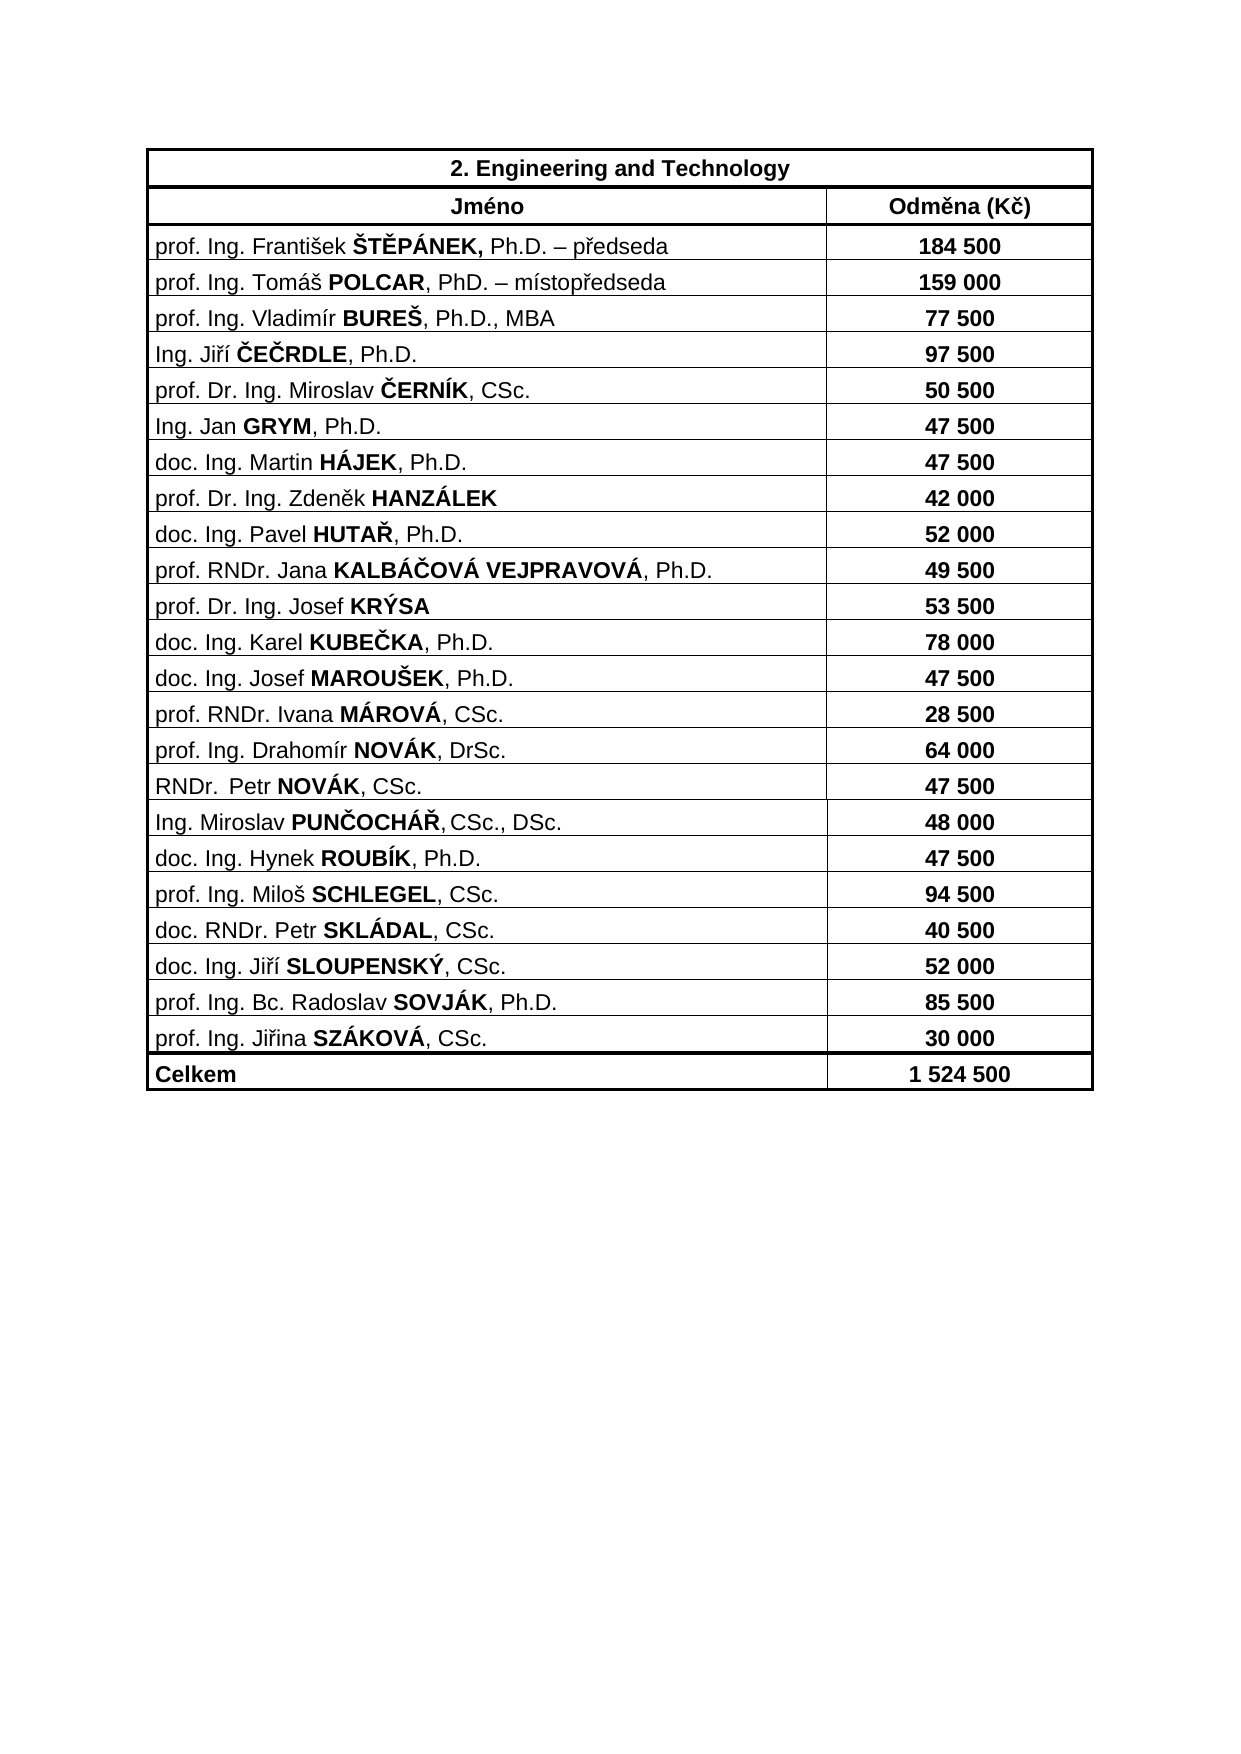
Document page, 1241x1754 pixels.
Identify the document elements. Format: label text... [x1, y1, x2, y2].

table_cell Odměna (Kč) [827, 189, 1091, 223]
table_cell 1 524 500 [828, 1055, 1091, 1087]
table_cell prof. Dr. Ing. Zdeněk HANZÁLEK [149, 476, 826, 511]
table_cell 184 500 [827, 226, 1091, 259]
table_cell Ing. Jiří ČEČRDLE, Ph.D. [149, 332, 826, 367]
table_cell RNDr. Petr NOVÁK, CSc. [149, 764, 826, 799]
table_cell prof. Dr. Ing. Josef KRÝSA [149, 584, 826, 619]
table_cell prof. Ing. Miloš SCHLEGEL, CSc. [149, 872, 827, 907]
table_cell prof. RNDr. Jana KALBÁČOVÁ VEJPRAVOVÁ, Ph.D. [149, 548, 826, 583]
table_cell doc. Ing. Hynek ROUBÍK, Ph.D. [149, 836, 827, 871]
table_cell 47 500 [828, 836, 1091, 871]
table_cell Ing. Miroslav PUNČOCHÁŘ, CSc., DSc. [149, 800, 827, 835]
table_cell doc. Ing. Karel KUBEČKA, Ph.D. [149, 620, 826, 655]
table_cell 40 500 [828, 908, 1091, 943]
table_cell 50 500 [827, 368, 1091, 403]
table_cell doc. Ing. Jiří SLOUPENSKÝ, CSc. [149, 944, 827, 979]
table_cell 47 500 [827, 440, 1091, 475]
table_cell Jméno [149, 189, 826, 223]
table_cell 42 000 [827, 476, 1091, 511]
table_cell prof. Ing. Tomáš POLCAR, PhD. – místopředseda [149, 260, 826, 295]
table_cell prof. Ing. Jiřina SZÁKOVÁ, CSc. [149, 1016, 827, 1051]
table_cell 52 000 [827, 512, 1091, 547]
table_cell 30 000 [828, 1016, 1091, 1051]
table_cell Ing. Jan GRYM, Ph.D. [149, 404, 826, 439]
table_cell Celkem [149, 1055, 827, 1087]
table_cell 159 000 [827, 260, 1091, 295]
table_cell doc. Ing. Josef MAROUŠEK, Ph.D. [149, 656, 826, 691]
table_cell prof. Ing. Drahomír NOVÁK, DrSc. [149, 728, 826, 763]
table_cell 28 500 [827, 692, 1091, 727]
table_cell prof. Ing. František ŠTĚPÁNEK, Ph.D. – předseda [149, 226, 826, 259]
table_cell 85 500 [828, 980, 1091, 1015]
table_cell doc. Ing. Pavel HUTAŘ, Ph.D. [149, 512, 826, 547]
table_cell 97 500 [827, 332, 1091, 367]
table_cell prof. Ing. Vladimír BUREŠ, Ph.D., MBA [149, 296, 826, 331]
table_cell 48 000 [828, 800, 1091, 835]
table_cell 52 000 [828, 944, 1091, 979]
table_cell 64 000 [827, 728, 1091, 763]
table_cell 77 500 [827, 296, 1091, 331]
table_cell 94 500 [828, 872, 1091, 907]
table_cell 53 500 [827, 584, 1091, 619]
table_cell prof. Ing. Bc. Radoslav SOVJÁK, Ph.D. [149, 980, 827, 1015]
table_header 2. Engineering and Technology [149, 151, 1091, 185]
table_cell 47 500 [827, 404, 1091, 439]
table_cell 47 500 [827, 656, 1091, 691]
table_cell 78 000 [827, 620, 1091, 655]
table_cell 49 500 [827, 548, 1091, 583]
table_cell doc. RNDr. Petr SKLÁDAL, CSc. [149, 908, 827, 943]
table_cell 47 500 [827, 764, 1091, 799]
table_cell prof. RNDr. Ivana MÁROVÁ, CSc. [149, 692, 826, 727]
table_cell prof. Dr. Ing. Miroslav ČERNÍK, CSc. [149, 368, 826, 403]
table_cell doc. Ing. Martin HÁJEK, Ph.D. [149, 440, 826, 475]
